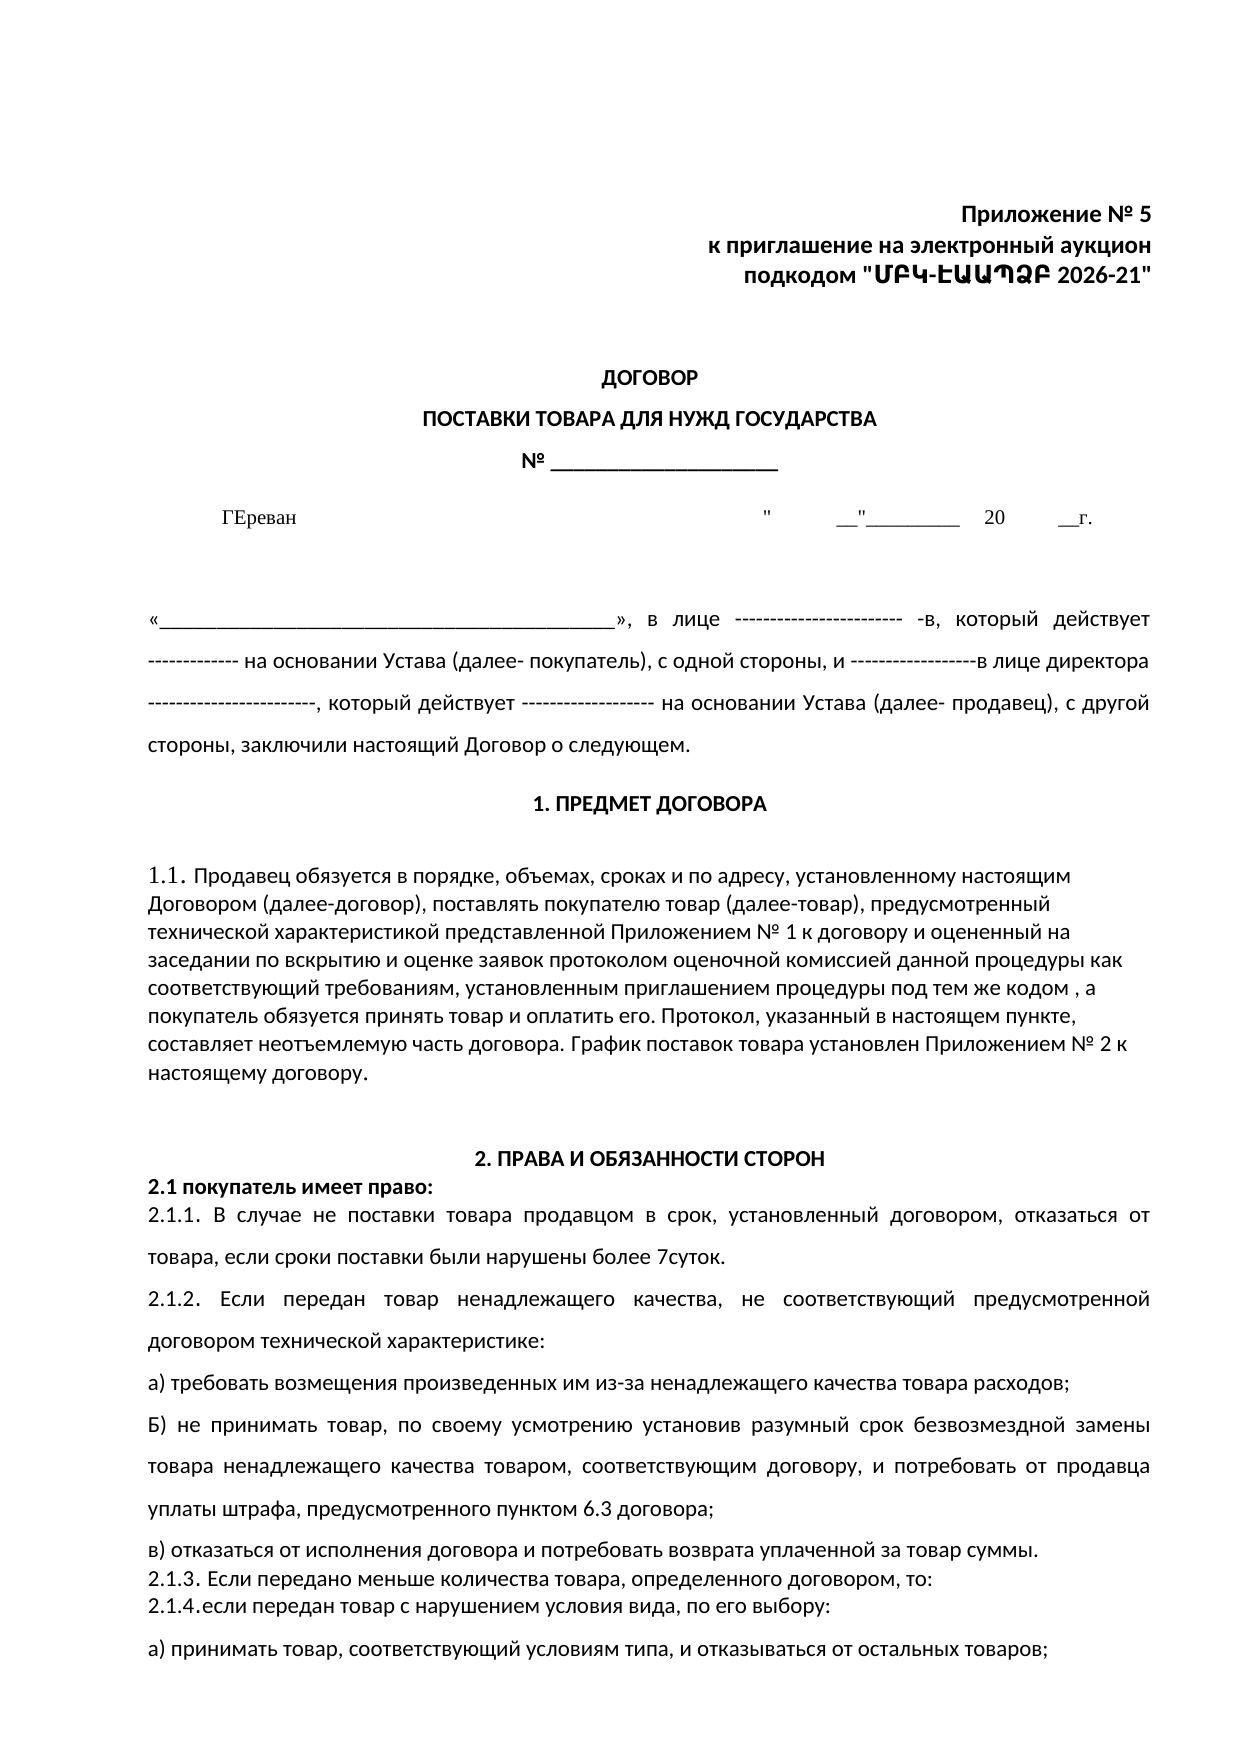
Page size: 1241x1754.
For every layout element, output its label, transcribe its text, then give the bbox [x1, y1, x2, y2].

text Приложение № 5 [148, 198, 1152, 229]
list Б) не принимать товар, по своему усмотрению установив разумный срок безвозмездной замены товара ненадлежащего качества товаром, соответствующим договору, и потребовать от продавца уплаты штрафа, предусмотренного пунктом 6.3 договора; [148, 1410, 1152, 1522]
text 2.1.3․ Если передано меньше количества товара, определенного договором, то: [148, 1564, 1152, 1592]
list 2.1.4․если передан товар с нарушением условия вида, по его выбору: [148, 1592, 1152, 1620]
list 2.1.2․ Если передан товар ненадлежащего качества, не соответствующий предусмотренной договором технической характеристике: [148, 1284, 1152, 1354]
table_header ГЕреван [136, 505, 620, 546]
text 2.1 покупатель имеет право: [148, 1172, 1152, 1200]
list а) принимать товар, соответствующий условиям типа, и отказываться от остальных товаров; [148, 1634, 1152, 1662]
text к приглашение на электронный аукцион [177, 229, 1152, 259]
text в) отказаться от исполнения договора и потребовать возврата уплаченной за товар суммы. [148, 1536, 1152, 1564]
text подкодом "ՄԲԿ-ԷԱԱՊՁԲ 2026-21" [177, 259, 1152, 290]
text ПОСТАВКИ ТОВАРА ДЛЯ НУЖД ГОСУДАРСТВА [148, 404, 1152, 433]
list 2.1.1․ В случае не поставки товара продавцом в срок, установленный договором, отказаться от товара, если сроки поставки были нарушены более 7суток. [148, 1200, 1152, 1270]
list а) требовать возмещения произведенных им из-за ненадлежащего качества товара расходов; [148, 1368, 1152, 1396]
text «________________________________________», в лице ------------------------ -в, который действует ------------- на основании Устава (далее- покупатель), с одной стороны, и ------------------в лице директора ------------------------, который действует ------------------- на основании Устава (далее- продавец), с другой стороны, заключили настоящий Договор о следующем. [148, 604, 1152, 758]
text 1.1․ Продавец обязуется в порядке, объемах, сроках и по адресу, установленному настоящим Договором (далее-договор), поставлять покупателю товар (далее-товар), предусмотренный технической характеристикой представленной Приложением № 1 к договору и оцененный на заседании по вскрытию и оценке заявок протоколом оценочной комиссией данной процедуры как соответствующий требованиям, установленным приглашением процедуры под тем же кодом , а покупатель обязуется принять товар и оплатить его. Протокол, указанный в настоящем пункте, составляет неотъемлемую часть договора. График поставок товара установлен Приложением № 2 к настоящему договору. [148, 860, 1152, 1087]
text ДОГОВОР [148, 363, 1152, 391]
list 2. ПРАВА И ОБЯЗАННОСТИ СТОРОН [148, 1144, 1152, 1172]
text 1. ПРЕДМЕТ ДОГОВОРА [148, 789, 1152, 817]
table_header " __"_________ 20 __г. [620, 505, 1104, 546]
text № ____________________ [148, 447, 1152, 474]
